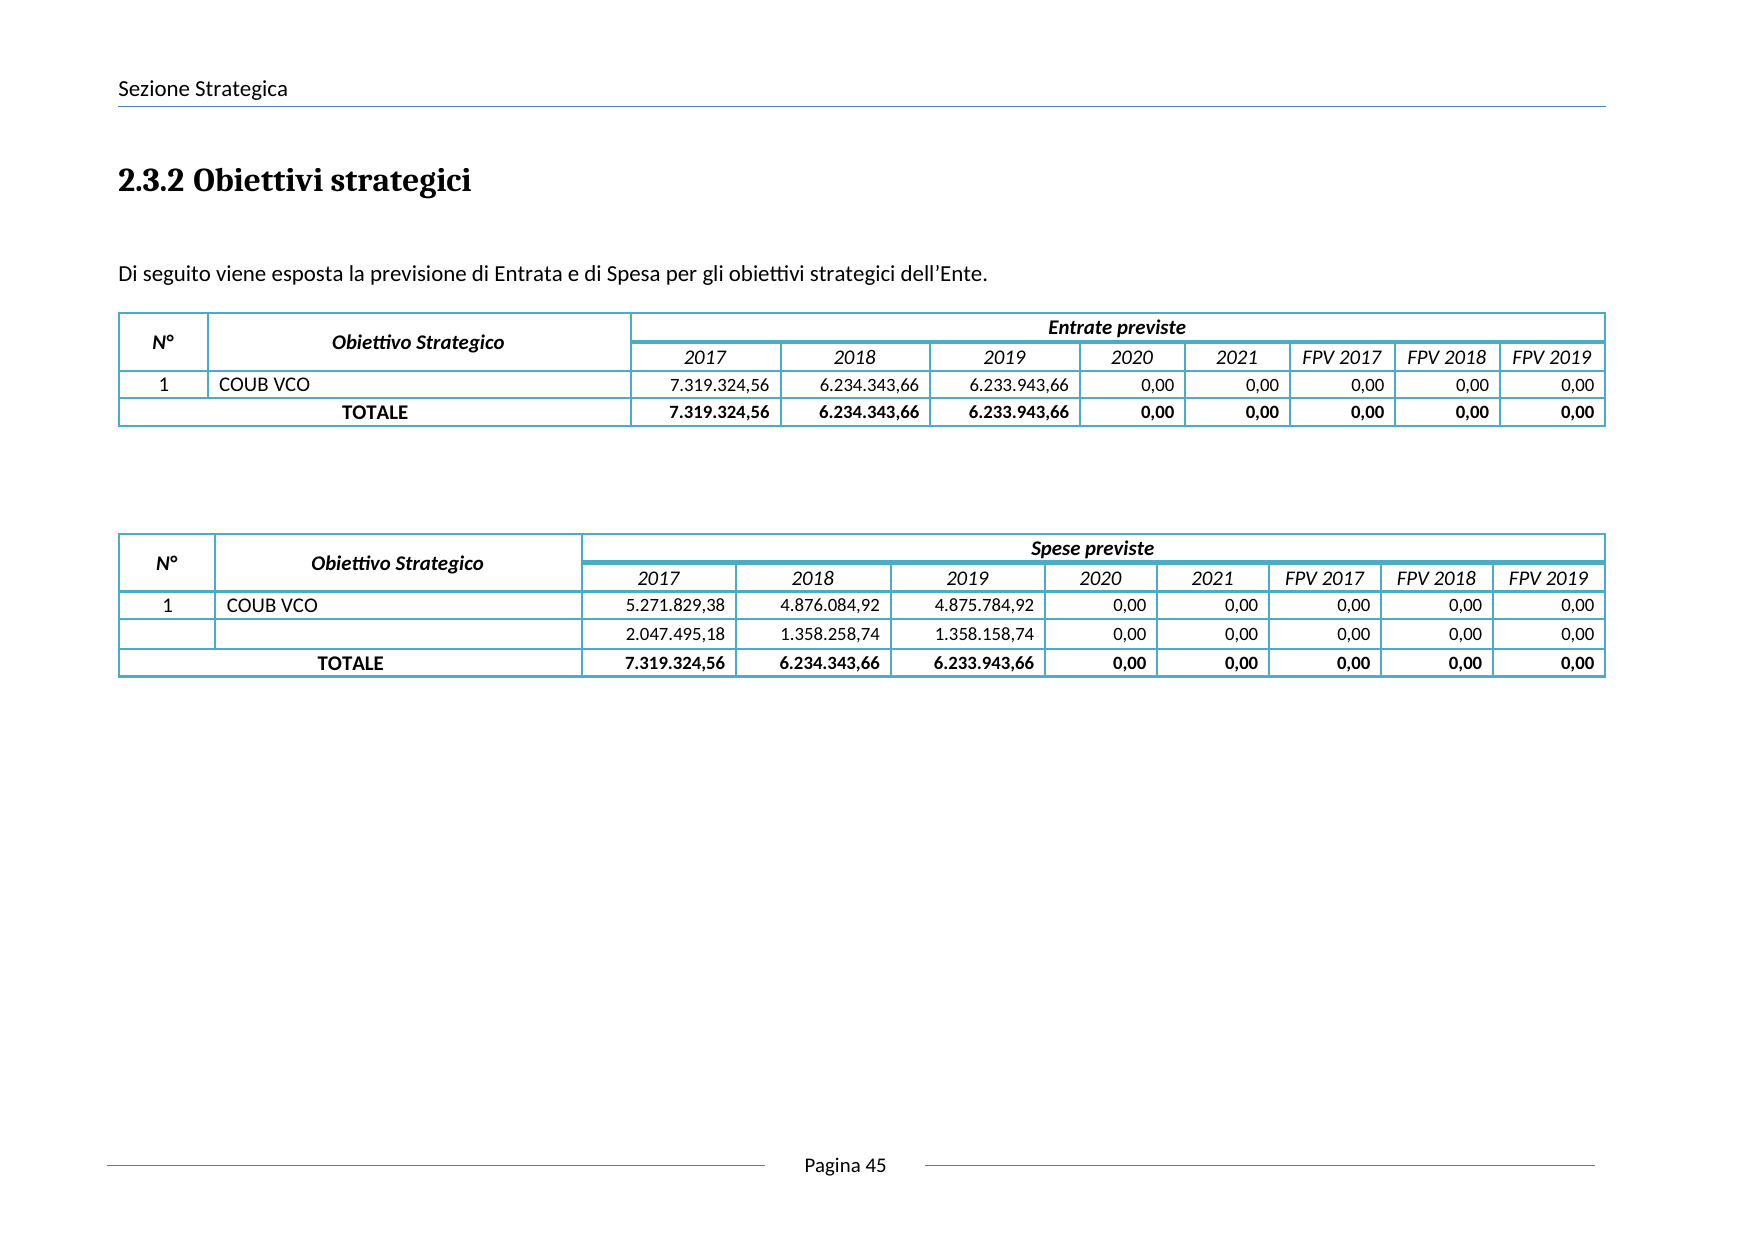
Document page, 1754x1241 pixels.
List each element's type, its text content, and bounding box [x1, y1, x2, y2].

table_cell FPV 2017 [1291, 344, 1394, 369]
table_cell [216, 620, 581, 648]
table_cell 0,00 [1186, 372, 1289, 397]
table_cell 0,00 [1396, 399, 1499, 424]
table_cell FPV 2019 [1501, 344, 1604, 369]
table_cell 1.358.258,74 [737, 620, 890, 648]
table_cell [120, 620, 214, 648]
table_cell 0,00 [1291, 399, 1394, 424]
table_cell 0,00 [1046, 650, 1156, 675]
table_cell FPV 2017 [1270, 565, 1380, 590]
table_cell 7.319.324,56 [632, 399, 780, 424]
table_cell 0,00 [1158, 593, 1268, 618]
table_cell 0,00 [1270, 620, 1380, 648]
table_cell FPV 2018 [1396, 344, 1499, 369]
table_cell 0,00 [1046, 620, 1156, 648]
table_header N° [120, 535, 214, 590]
table_cell 0,00 [1382, 650, 1492, 675]
table_cell 1 [120, 593, 214, 618]
table_cell 0,00 [1081, 399, 1184, 424]
table_cell TOTALE [120, 399, 630, 424]
table_cell 2019 [931, 344, 1079, 369]
table_cell 0,00 [1494, 593, 1604, 618]
table_header N° [120, 314, 207, 369]
table_cell 0,00 [1494, 620, 1604, 648]
table_cell 0,00 [1081, 372, 1184, 397]
table_header Obiettivo Strategico [209, 314, 630, 369]
table_cell 0,00 [1046, 593, 1156, 618]
table_cell FPV 2019 [1494, 565, 1604, 590]
table_cell 7.319.324,56 [583, 650, 735, 675]
table_cell 0,00 [1501, 399, 1604, 424]
table_cell 0,00 [1494, 650, 1604, 675]
table_cell 6.234.343,66 [782, 399, 929, 424]
table_cell FPV 2018 [1382, 565, 1492, 590]
table_cell 2021 [1158, 565, 1268, 590]
table_cell 6.233.943,66 [892, 650, 1044, 675]
table_cell 0,00 [1501, 372, 1604, 397]
table_cell 2020 [1046, 565, 1156, 590]
table_cell COUB VCO [216, 593, 581, 618]
table_cell TOTALE [120, 650, 581, 675]
table_cell COUB VCO [209, 372, 630, 397]
table_cell 6.233.943,66 [931, 399, 1079, 424]
table_cell 2019 [892, 565, 1044, 590]
table_cell 1.358.158,74 [892, 620, 1044, 648]
table_cell 2017 [583, 565, 735, 590]
table_cell 0,00 [1291, 372, 1394, 397]
table_header Spese previste [583, 535, 1604, 560]
table_cell 7.319.324,56 [632, 372, 780, 397]
table_cell 2021 [1186, 344, 1289, 369]
table_cell 6.233.943,66 [931, 372, 1079, 397]
table_cell 4.876.084,92 [737, 593, 890, 618]
table_cell 0,00 [1270, 593, 1380, 618]
table_cell 0,00 [1270, 650, 1380, 675]
table_cell 4.875.784,92 [892, 593, 1044, 618]
table_cell 0,00 [1158, 620, 1268, 648]
table_cell 2018 [737, 565, 890, 590]
table_cell 5.271.829,38 [583, 593, 735, 618]
table_cell 2018 [782, 344, 929, 369]
table_cell 2020 [1081, 344, 1184, 369]
table_cell 2.047.495,18 [583, 620, 735, 648]
table_cell 6.234.343,66 [737, 650, 890, 675]
table_cell 1 [120, 372, 207, 397]
table_cell 6.234.343,66 [782, 372, 929, 397]
table_cell 0,00 [1382, 593, 1492, 618]
table_header Obiettivo Strategico [216, 535, 581, 590]
table_cell 0,00 [1396, 372, 1499, 397]
table_header Entrate previste [632, 314, 1604, 339]
subtitle Obiettivi strategici [118, 162, 1606, 200]
table_cell 0,00 [1382, 620, 1492, 648]
text Di seguito viene esposta la previsione di Entrata e di Spesa per gli obiettivi strategici dell’Ente. [118, 259, 1606, 287]
table_cell 0,00 [1158, 650, 1268, 675]
table_cell 2017 [632, 344, 780, 369]
table_cell 0,00 [1186, 399, 1289, 424]
